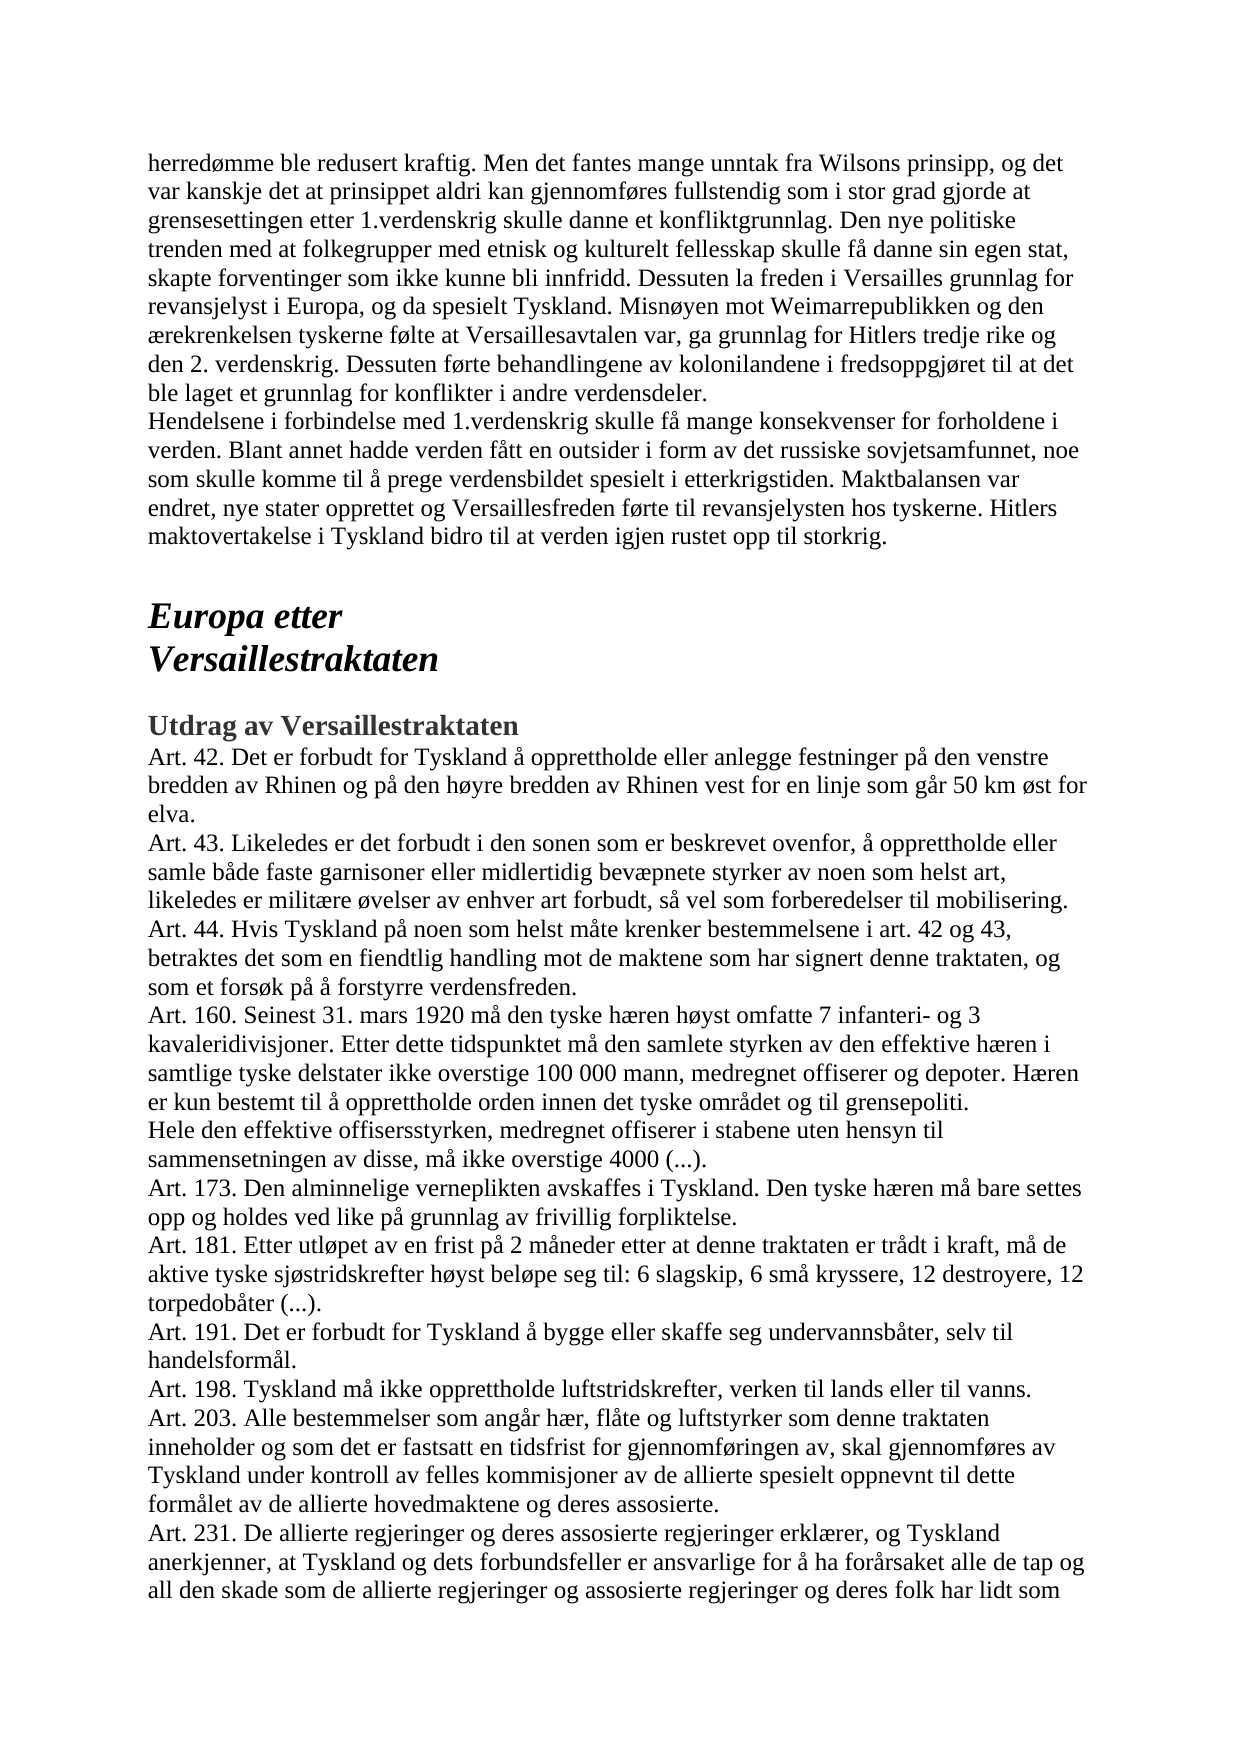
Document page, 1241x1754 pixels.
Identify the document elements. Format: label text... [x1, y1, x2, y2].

text maktovertakelse i Tyskland bidro til at verden igjen rustet opp til storkrig. [148, 521, 1093, 550]
text er kun bestemt til å opprettholde orden innen det tyske området og til grensepoliti. [148, 1087, 1093, 1116]
text torpedobåter (...). [148, 1288, 1093, 1317]
text samle både faste garnisoner eller midlertidig bevæpnete styrker av noen som helst art, [148, 857, 1093, 886]
text Art. 231. De allierte regjeringer og deres assosierte regjeringer erklærer, og Tyskland [148, 1518, 1093, 1547]
text Art. 44. Hvis Tyskland på noen som helst måte krenker bestemmelsene i art. 42 og 43, [148, 914, 1093, 943]
text Art. 191. Det er forbudt for Tyskland å bygge eller skaffe seg undervannsbåter, selv til [148, 1317, 1093, 1346]
text Art. 173. Den alminnelige verneplikten avskaffes i Tyskland. Den tyske hæren må bare settes [148, 1173, 1093, 1202]
text bredden av Rhinen og på den høyre bredden av Rhinen vest for en linje som går 50 km øst for [148, 771, 1093, 799]
text revansjelyst i Europa, og da spesielt Tyskland. Misnøyen mot Weimarrepublikken og den [148, 291, 1093, 320]
text Art. 181. Etter utløpet av en frist på 2 måneder etter at denne traktaten er trådt i kraft, må de [148, 1231, 1093, 1259]
text all den skade som de allierte regjeringer og assosierte regjeringer og deres folk har lidt som [148, 1576, 1093, 1604]
text den 2. verdenskrig. Dessuten førte behandlingene av kolonilandene i fredsoppgjøret til at det [148, 349, 1093, 378]
text endret, nye stater opprettet og Versaillesfreden førte til revansjelysten hos tyskerne. Hitlers [148, 493, 1093, 521]
text verden. Blant annet hadde verden fått en outsider i form av det russiske sovjetsamfunnet, noe [148, 435, 1093, 464]
text ærekrenkelsen tyskerne følte at Versaillesavtalen var, ga grunnlag for Hitlers tredje rike og [148, 320, 1093, 349]
text var kanskje det at prinsippet aldri kan gjennomføres fullstendig som i stor grad gjorde at [148, 176, 1093, 205]
text formålet av de allierte hovedmaktene og deres assosierte. [148, 1489, 1093, 1518]
text Art. 198. Tyskland må ikke opprettholde luftstridskrefter, verken til lands eller til vanns. [148, 1374, 1093, 1403]
text trenden med at folkegrupper med etnisk og kulturelt fellesskap skulle få danne sin egen stat, [148, 234, 1093, 263]
text Tyskland under kontroll av felles kommisjoner av de allierte spesielt oppnevnt til dette [148, 1461, 1093, 1489]
text som et forsøk på å forstyrre verdensfreden. [148, 972, 1093, 1001]
text grensesettingen etter 1.verdenskrig skulle danne et konfliktgrunnlag. Den nye politiske [148, 205, 1093, 234]
text opp og holdes ved like på grunnlag av frivillig forpliktelse. [148, 1202, 1093, 1231]
text betraktes det som en fiendtlig handling mot de maktene som har signert denne traktaten, og [148, 943, 1093, 972]
text kavaleridivisjoner. Etter dette tidspunktet må den samlete styrken av den effektive hæren i [148, 1029, 1093, 1058]
text Hendelsene i forbindelse med 1.verdenskrig skulle få mange konsekvenser for forholdene i [148, 406, 1093, 435]
text likeledes er militære øvelser av enhver art forbudt, så vel som forberedelser til mobilisering. [148, 886, 1093, 914]
text elva. [148, 799, 1093, 828]
text Art. 42. Det er forbudt for Tyskland å opprettholde eller anlegge festninger på den venstre [148, 742, 1093, 771]
text samtlige tyske delstater ikke overstige 100 000 mann, medregnet offiserer og depoter. Hæren [148, 1058, 1093, 1087]
text som skulle komme til å prege verdensbildet spesielt i etterkrigstiden. Maktbalansen var [148, 464, 1093, 493]
text Hele den effektive offisersstyrken, medregnet offiserer i stabene uten hensyn til [148, 1116, 1093, 1144]
text Art. 43. Likeledes er det forbudt i den sonen som er beskrevet ovenfor, å opprettholde eller [148, 828, 1093, 857]
text inneholder og som det er fastsatt en tidsfrist for gjennomføringen av, skal gjennomføres av [148, 1432, 1093, 1461]
text Art. 160. Seinest 31. mars 1920 må den tyske hæren høyst omfatte 7 infanteri- og 3 [148, 1001, 1093, 1029]
text Europa etter [148, 593, 1093, 636]
text aktive tyske sjøstridskrefter høyst beløpe seg til: 6 slagskip, 6 små kryssere, 12 destroyere, 12 [148, 1259, 1093, 1288]
text Versaillestraktaten [148, 636, 1093, 679]
text anerkjenner, at Tyskland og dets forbundsfeller er ansvarlige for å ha forårsaket alle de tap og [148, 1547, 1093, 1576]
text skapte forventinger som ikke kunne bli innfridd. Dessuten la freden i Versailles grunnlag for [148, 263, 1093, 291]
text sammensetningen av disse, må ikke overstige 4000 (...). [148, 1144, 1093, 1173]
text herredømme ble redusert kraftig. Men det fantes mange unntak fra Wilsons prinsipp, og det [148, 148, 1093, 176]
text Utdrag av Versaillestraktaten [148, 708, 1093, 742]
text handelsformål. [148, 1346, 1093, 1374]
text ble laget et grunnlag for konflikter i andre verdensdeler. [148, 378, 1093, 406]
text Art. 203. Alle bestemmelser som angår hær, flåte og luftstyrker som denne traktaten [148, 1403, 1093, 1432]
